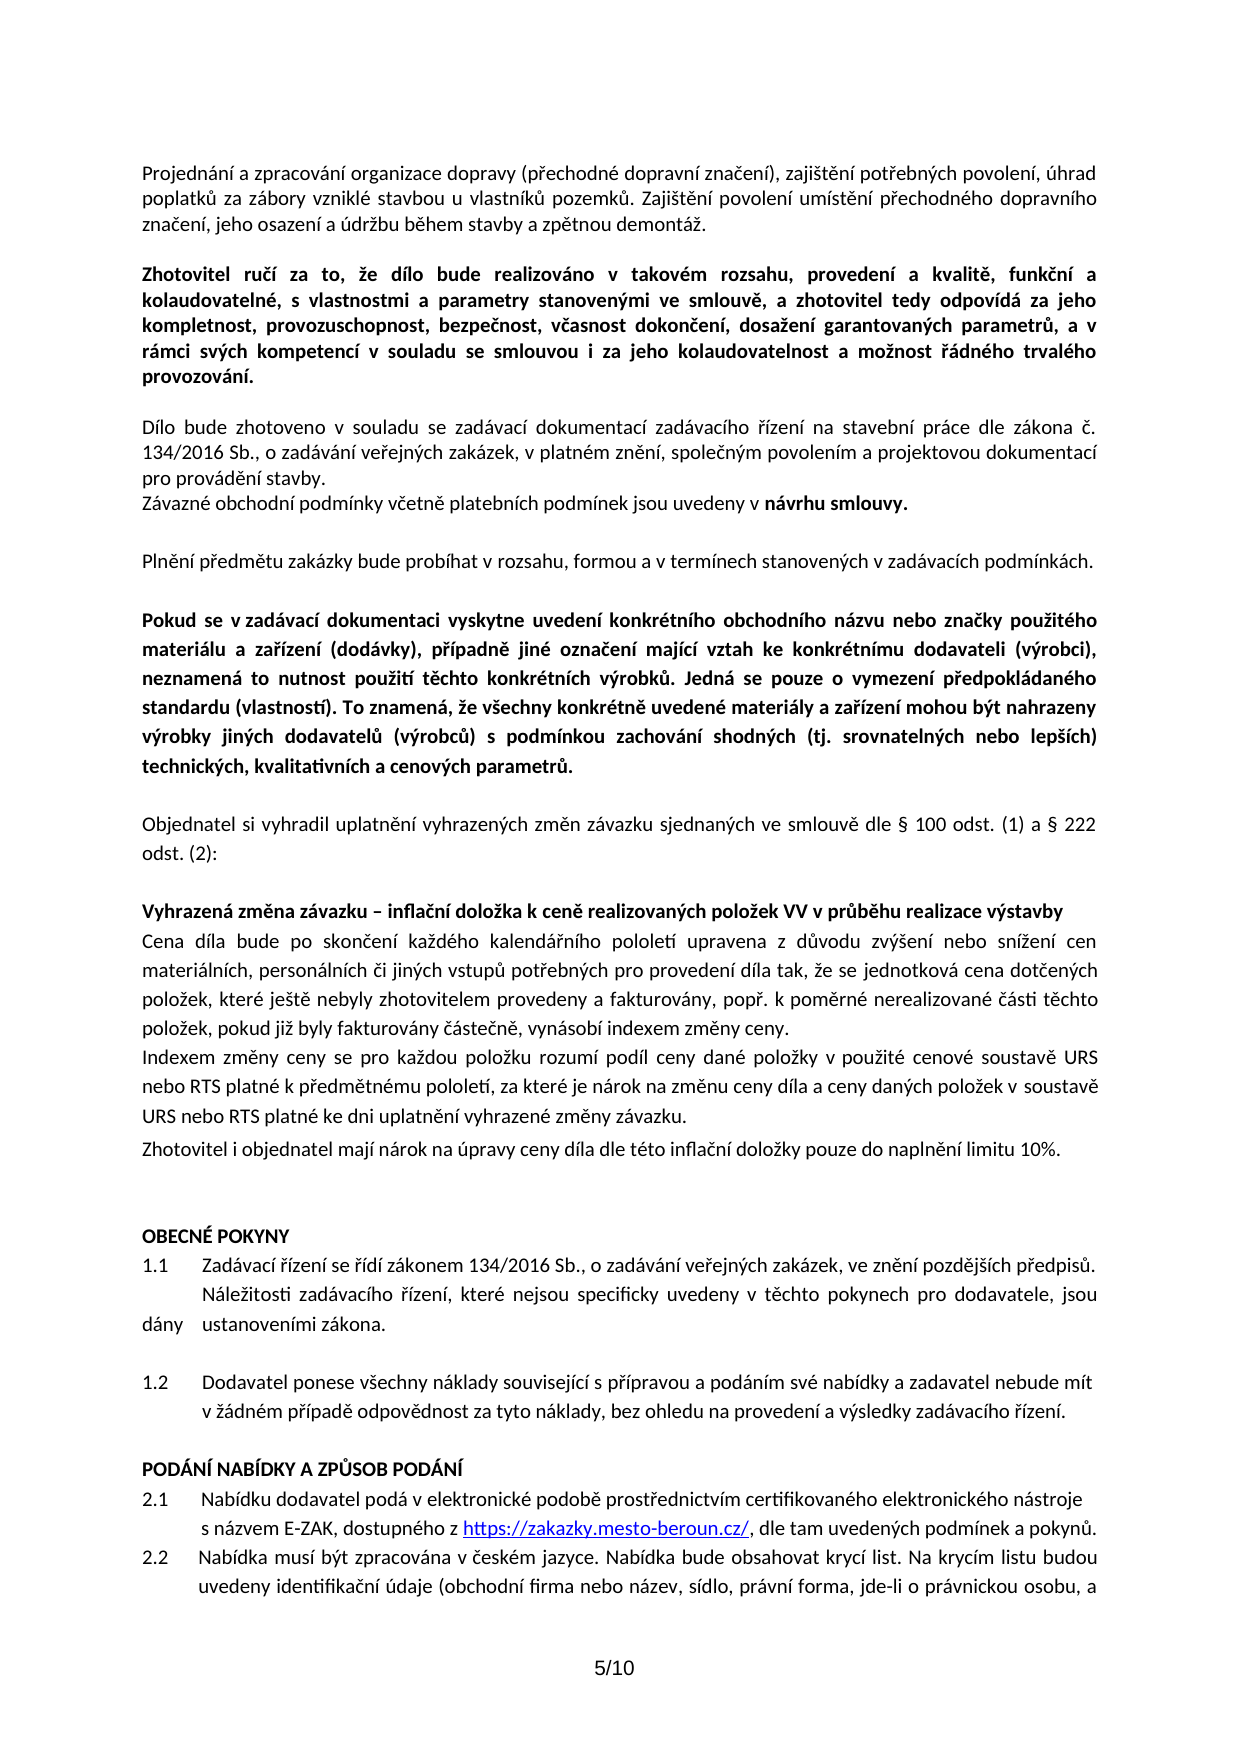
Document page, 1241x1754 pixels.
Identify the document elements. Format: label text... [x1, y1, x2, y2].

text Cena díla bude po skončení každého kalendářního pololetí upravena z důvodu zvýšení nebo snížení cen materiálních, personálních či jiných vstupů potřebných pro provedení díla tak, že se jednotková cena dotčených položek, které ještě nebyly zhotovitelem provedeny a fakturovány, popř. k poměrné nerealizované části těchto položek, pokud již byly fakturovány částečně, vynásobí indexem změny ceny. [142, 928, 1098, 1041]
text Pokud se v zadávací dokumentaci vyskytne uvedení konkrétního obchodního názvu nebo značky použitého materiálu a zařízení (dodávky), případně jiné označení mající vztah ke konkrétnímu dodavateli (výrobci), neznamená to nutnost použití těchto konkrétních výrobků. Jedná se pouze o vymezení předpokládaného standardu (vlastností). To znamená, že všechny konkrétně uvedené materiály a zařízení mohou být nahrazeny výrobky jiných dodavatelů (výrobců) s podmínkou zachování shodných (tj. srovnatelných nebo lepších) technických, kvalitativních a cenových parametrů. [142, 607, 1098, 778]
text Zhotovitel ručí za to, že dílo bude realizováno v takovém rozsahu, provedení a kvalitě, funkční a kolaudovatelné, s vlastnostmi a parametry stanovenými ve smlouvě, a zhotovitel tedy odpovídá za jeho kompletnost, provozuschopnost, bezpečnost, včasnost dokončení, dosažení garantovaných parametrů, a v rámci svých kompetencí v souladu se smlouvou i za jeho kolaudovatelnost a možnost řádného trvalého provozování. [142, 262, 1098, 389]
text Závazné obchodní podmínky včetně platebních podmínek jsou uvedeny v návrhu smlouvy. [142, 490, 1098, 516]
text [142, 1540, 1098, 1599]
text Dílo bude zhotoveno v souladu se zadávací dokumentací zadávacího řízení na stavební práce dle zákona č. 134/2016 Sb., o zadávání veřejných zakázek, v platném znění, společným povolením a projektovou dokumentací pro provádění stavby. [142, 414, 1098, 490]
text Zhotovitel i objednatel mají nárok na úpravy ceny díla dle této inflační doložky pouze do naplnění limitu 10%. [142, 1132, 1098, 1161]
text Projednání a zpracování organizace dopravy (přechodné dopravní značení), zajištění potřebných povolení, úhrad poplatků za zábory vzniklé stavbou u vlastníků pozemků. Zajištění povolení umístění přechodného dopravního značení, jeho osazení a údržbu během stavby a zpětnou demontáž. [142, 160, 1098, 236]
text Indexem změny ceny se pro každou položku rozumí podíl ceny dané položky v použité cenové soustavě URS nebo RTS platné k předmětnému pololetí, za které je nárok na změnu ceny díla a ceny daných položek v soustavě URS nebo RTS platné ke dni uplatnění vyhrazené změny závazku. [142, 1044, 1098, 1128]
text 2.1 Nabídku dodavatel podá v elektronické podobě prostřednictvím certifikovaného elektronického nástroje s názvem E-ZAK, dostupného z https://zakazky.mesto-beroun.cz/, dle tam uvedených podmínek a pokynů. [142, 1482, 1098, 1540]
text OBECNÉ POKYNY [142, 1219, 1098, 1249]
text Plnění předmětu zakázky bude probíhat v rozsahu, formou a v termínech stanovených v zadávacích podmínkách. [142, 549, 1098, 574]
text Objednatel si vyhradil uplatnění vyhrazených změn závazku sjednaných ve smlouvě dle § 100 odst. (1) a § 222 odst. (2): [142, 811, 1098, 866]
text 1.1 Zadávací řízení se řídí zákonem 134/2016 Sb., o zadávání veřejných zakázek, ve znění pozdějších předpisů. Náležitosti zadávacího řízení, které nejsou specificky uvedeny v těchto pokynech pro dodavatele, jsou dány ustanoveními zákona. [142, 1249, 1098, 1336]
text podání nabídky A ZPŮSOB PODÁNÍ [142, 1453, 1098, 1482]
text Vyhrazená změna závazku – inflační doložka k ceně realizovaných položek VV v průběhu realizace výstavby [142, 899, 1098, 924]
text 1.2 Dodavatel ponese všechny náklady související s přípravou a podáním své nabídky a zadavatel nebude mít v žádném případě odpovědnost za tyto náklady, bez ohledu na provedení a výsledky zadávacího řízení. [142, 1365, 1098, 1424]
